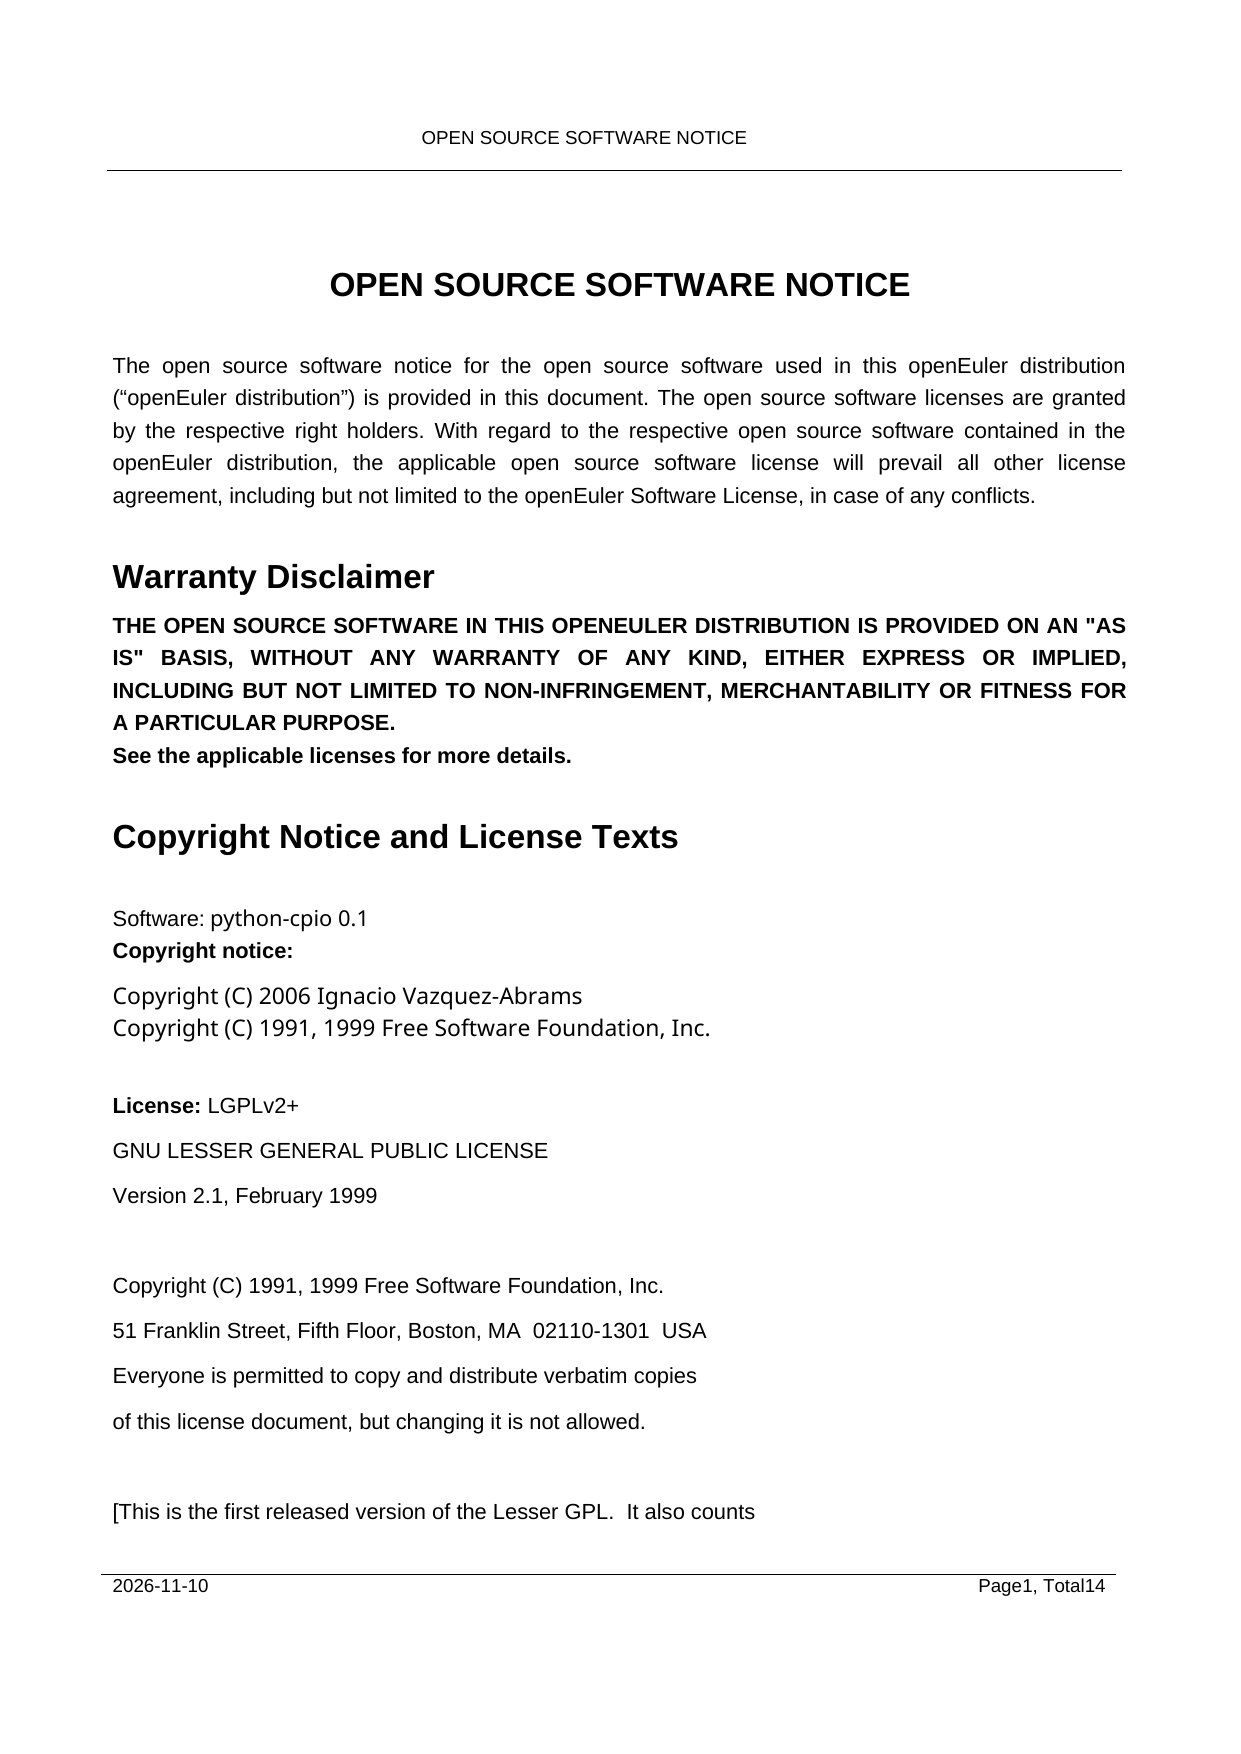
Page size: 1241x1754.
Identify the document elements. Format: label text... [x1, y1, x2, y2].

text Copyright (C) 1991, 1999 Free Software Foundation, Inc. [112, 1269, 1128, 1302]
text 51 Franklin Street, Fifth Floor, Boston, MA 02110-1301 USA [112, 1315, 1128, 1347]
text GNU LESSER GENERAL PUBLIC LICENSE [112, 1134, 1128, 1167]
text THE OPEN SOURCE SOFTWARE IN THIS OPENEULER DISTRIBUTION IS PROVIDED ON AN "AS IS" BASIS, WITHOUT ANY WARRANTY OF ANY KIND, EITHER EXPRESS OR IMPLIED, INCLUDING BUT NOT LIMITED TO NON-INFRINGEMENT, MERCHANTABILITY OR FITNESS FOR A PARTICULAR PURPOSE. See the applicable licenses for more details. [112, 609, 1128, 771]
text Version 2.1, February 1999 [112, 1179, 1128, 1212]
text Software: python-cpio 0.1 [112, 901, 1128, 934]
text Copyright Notice and License Texts [112, 804, 1128, 869]
text OPEN SOURCE SOFTWARE NOTICE [112, 251, 1128, 316]
text Copyright notice: [112, 934, 1128, 966]
text of this license document, but changing it is not allowed. [112, 1405, 1128, 1437]
text [This is the first released version of the Lesser GPL. It also counts [112, 1495, 1128, 1528]
text License: LGPLv2+ [112, 1089, 1128, 1122]
text Everyone is permitted to copy and distribute verbatim copies [112, 1360, 1128, 1392]
text Warranty Disclaimer [112, 544, 1128, 609]
text Copyright (C) 1991, 1999 Free Software Foundation, Inc. [112, 1012, 1128, 1044]
text Copyright (C) 2006 Ignacio Vazquez-Abrams [112, 979, 1128, 1012]
text The open source software notice for the open source software used in this openEuler distribution (“openEuler distribution”) is provided in this document. The open source software licenses are granted by the respective right holders. With regard to the respective open source software contained in the openEuler distribution, the applicable open source software license will prevail all other license agreement, including but not limited to the openEuler Software License, in case of any conflicts. [112, 349, 1128, 511]
